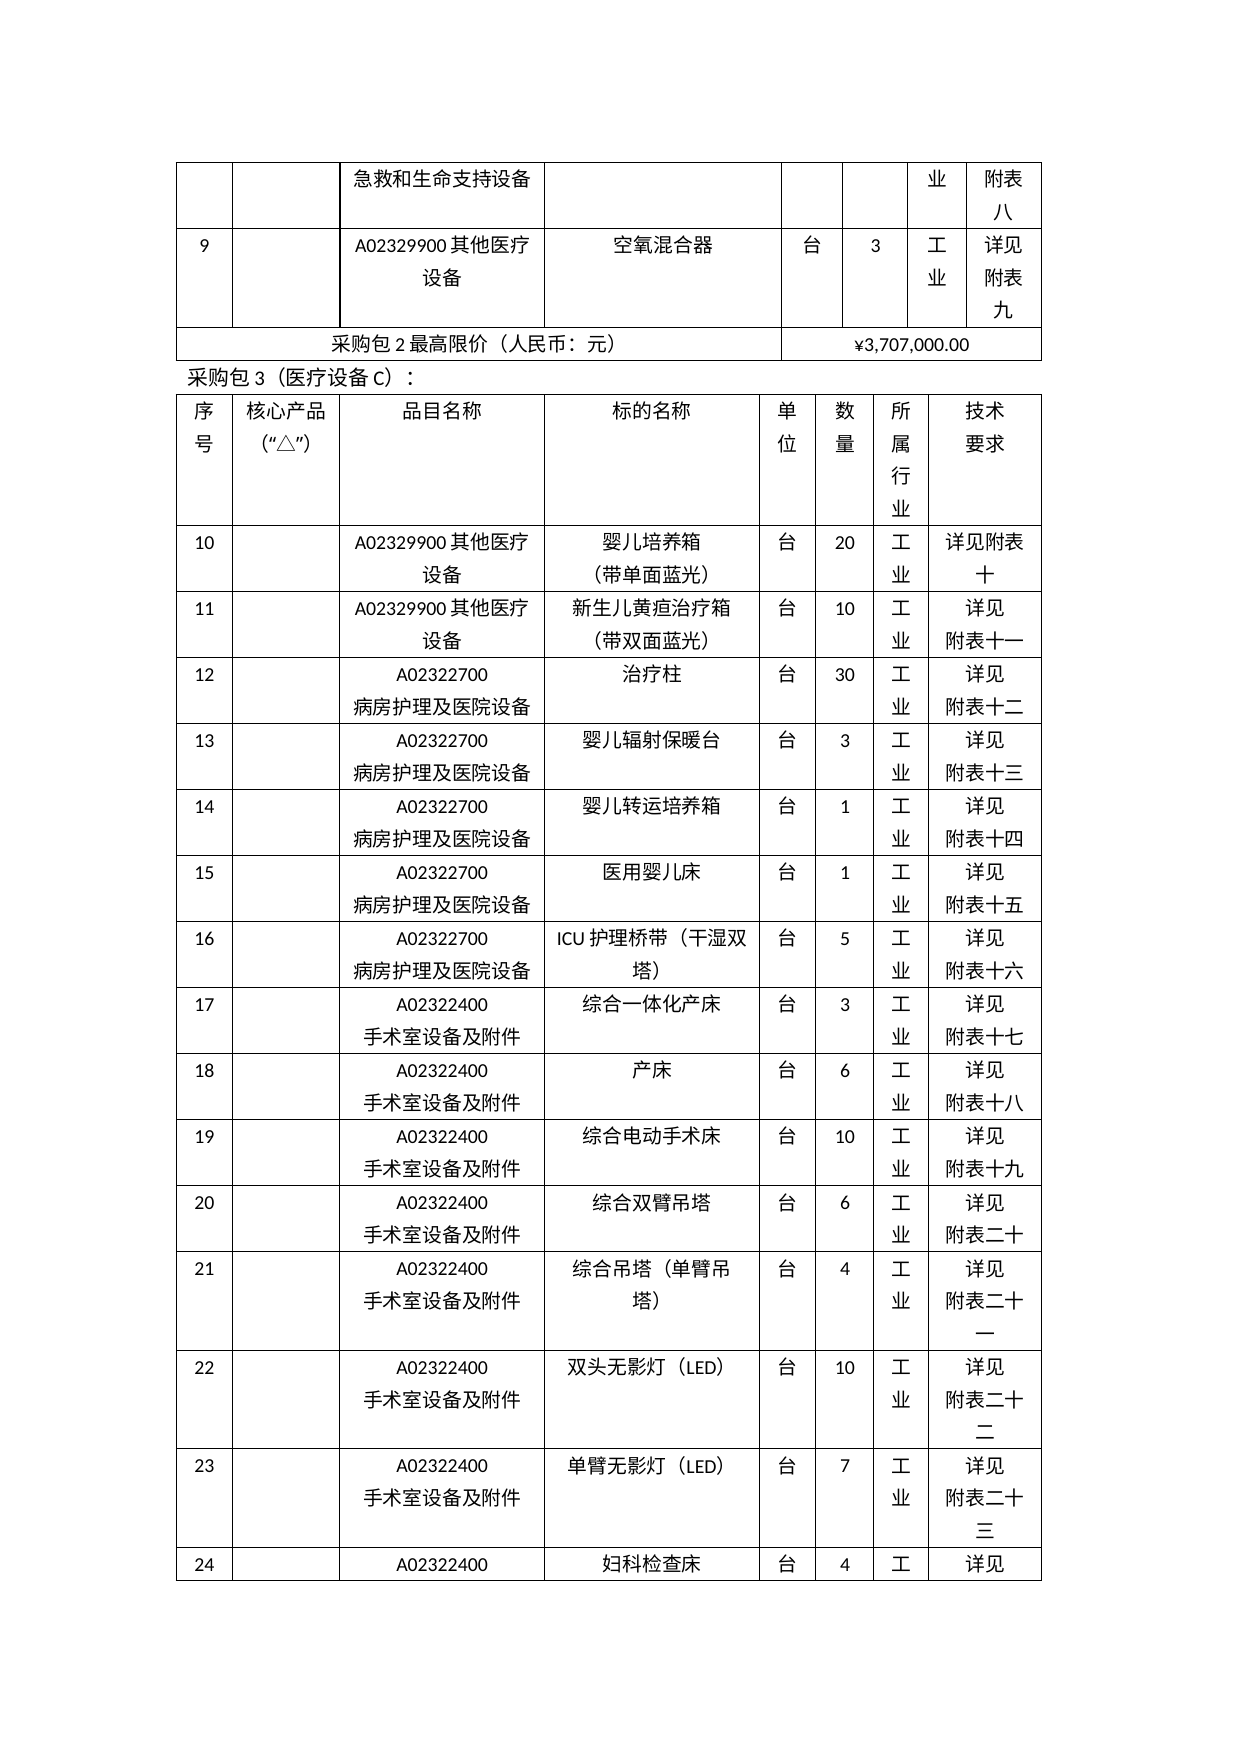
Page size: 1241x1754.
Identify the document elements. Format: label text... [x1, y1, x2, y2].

table_cell 工业 [874, 1449, 928, 1547]
table_cell 13 [177, 724, 232, 789]
table_cell 工业 [874, 1186, 928, 1251]
table_cell 空氧混合器 [545, 229, 781, 327]
table_cell A02322400 手术室设备及附件 [340, 1186, 544, 1251]
table_cell 工业 [874, 1548, 928, 1580]
table_cell [233, 592, 339, 657]
table_cell 台 [760, 856, 815, 921]
table_cell A02322700 病房护理及医院设备 [340, 922, 544, 987]
table_cell 台 [760, 1186, 815, 1251]
table_cell 23 [177, 1449, 232, 1547]
table_cell 台 [760, 922, 815, 987]
table_header 技术 要求 [929, 395, 1041, 525]
table_cell 工业 [874, 988, 928, 1053]
table_cell 工业 [874, 790, 928, 855]
table_cell 工业 [874, 592, 928, 657]
table_cell A02329900其他医疗设备 [341, 229, 544, 327]
table_cell 20 [177, 1186, 232, 1251]
table_cell 新生儿黄疸治疗箱 （带双面蓝光） [545, 592, 759, 657]
table_cell 19 [177, 1120, 232, 1185]
table_cell A02322400 手术室设备及附件 [340, 1120, 544, 1185]
table_cell 工业 [874, 1120, 928, 1185]
table_cell 18 [177, 1054, 232, 1119]
table_cell 21 [177, 1252, 232, 1350]
table_cell 12 [177, 658, 232, 723]
table_cell A02322400 手术室设备及附件 [340, 988, 544, 1053]
table_cell A02322700 病房护理及医院设备 [340, 724, 544, 789]
table_cell [233, 1351, 339, 1448]
table_cell 台 [760, 790, 815, 855]
table_cell 30 [816, 658, 873, 723]
table_cell 详见 附表二十四 [929, 1548, 1041, 1580]
table_cell [233, 988, 339, 1053]
table_cell 台 [760, 1120, 815, 1185]
table_cell 10 [816, 1351, 873, 1448]
table_cell 台 [760, 592, 815, 657]
table_cell [233, 1054, 339, 1119]
table_cell 综合吊塔（单臂吊塔） [545, 1252, 759, 1350]
table_cell 双头无影灯（LED） [545, 1351, 759, 1448]
table_cell 3 [816, 724, 873, 789]
table_cell 详见 附表二十一 [929, 1252, 1041, 1350]
table_header 序号 [177, 395, 232, 525]
table_cell A02322400 手术室设备及附件 [340, 1449, 544, 1547]
table_cell 产床 [545, 1054, 759, 1119]
table_cell 详见 附表十一 [929, 592, 1041, 657]
table_cell 台 [760, 1252, 815, 1350]
table_cell A02322400 手术室设备及附件 [340, 1054, 544, 1119]
table_cell 详见 附表二十二 [929, 1351, 1041, 1448]
table_cell 综合一体化产床 [545, 988, 759, 1053]
table_cell 综合双臂吊塔 [545, 1186, 759, 1251]
table_cell A02329900其他医疗设备 [340, 592, 544, 657]
table_header 标的名称 [545, 395, 759, 525]
table_cell 台 [760, 1351, 815, 1448]
table_cell 台 [760, 658, 815, 723]
table_cell [233, 1252, 339, 1350]
table_cell 婴儿转运培养箱 [545, 790, 759, 855]
table_cell 婴儿培养箱 （带单面蓝光） [545, 526, 759, 591]
table_cell 台 [760, 1548, 815, 1580]
table_cell [233, 1186, 339, 1251]
table_cell 详见 附表九 [967, 229, 1041, 327]
table_cell 工业 [874, 856, 928, 921]
table_cell 详见 附表十三 [929, 724, 1041, 789]
table_cell 工业 [874, 1252, 928, 1350]
table_cell 详见 附表十四 [929, 790, 1041, 855]
table_cell 采购包2最高限价（人民币：元） [177, 328, 781, 360]
table_cell 妇科检查床 [545, 1548, 759, 1580]
table_cell [233, 163, 339, 228]
table_cell [233, 922, 339, 987]
table_cell 工业 [874, 1054, 928, 1119]
table_cell 台 [782, 229, 842, 327]
table_header 单位 [760, 395, 815, 525]
table_cell 详见 附表十九 [929, 1120, 1041, 1185]
table_cell 工业 [874, 526, 928, 591]
table_cell 婴儿辐射保暖台 [545, 724, 759, 789]
table_cell 10 [816, 592, 873, 657]
table_cell A02322500 急救和生命支持设备 [341, 163, 544, 228]
table_cell 15 [177, 856, 232, 921]
table_cell 24 [177, 1548, 232, 1580]
table_cell [233, 790, 339, 855]
table_cell 1 [816, 790, 873, 855]
table_cell 1 [816, 856, 873, 921]
table_cell 台 [760, 526, 815, 591]
table_cell 详见 附表十五 [929, 856, 1041, 921]
table_cell 5 [816, 922, 873, 987]
table_cell 医用婴儿床 [545, 856, 759, 921]
table_cell [233, 229, 339, 327]
table_cell 治疗柱 [545, 658, 759, 723]
table_cell 工业 [874, 658, 928, 723]
table_cell A02329900其他医疗设备 [340, 526, 544, 591]
table_cell [233, 724, 339, 789]
table_cell 4 [816, 1252, 873, 1350]
table_cell [233, 1548, 339, 1580]
table_header 所属 行业 [874, 395, 928, 525]
table_cell 台 [760, 1054, 815, 1119]
table_cell 9 [177, 229, 232, 327]
table_cell 16 [177, 922, 232, 987]
table_cell 工业 [908, 229, 966, 327]
table_cell A02322400 手术室设备及附件 [340, 1548, 544, 1580]
table_cell 详见 附表十六 [929, 922, 1041, 987]
table_cell 台 [760, 988, 815, 1053]
text 采购包3（医疗设备C）： [187, 361, 1053, 394]
table_header 品目名称 [340, 395, 544, 525]
table_cell 详见 附表二十 [929, 1186, 1041, 1251]
table_cell 工业 [874, 922, 928, 987]
table_cell 4 [816, 1548, 873, 1580]
table_cell [233, 658, 339, 723]
table_cell 详见 附表二十三 [929, 1449, 1041, 1547]
table_cell A02322400 手术室设备及附件 [340, 1351, 544, 1448]
table_cell 综合电动手术床 [545, 1120, 759, 1185]
table_cell 6 [816, 1186, 873, 1251]
table_cell A02322700 病房护理及医院设备 [340, 856, 544, 921]
table_cell 10 [177, 526, 232, 591]
table_cell 22 [177, 1351, 232, 1448]
table_cell A02322400 手术室设备及附件 [340, 1252, 544, 1350]
table_cell ICU护理桥带（干湿双塔） [545, 922, 759, 987]
table_cell 详见 附表十二 [929, 658, 1041, 723]
table_cell 工业 [908, 163, 966, 228]
table_cell [233, 856, 339, 921]
table_cell [233, 1449, 339, 1547]
table_cell 台 [782, 163, 842, 228]
table_header 数量 [816, 395, 873, 525]
table_cell 工业 [874, 724, 928, 789]
table_cell 17 [177, 988, 232, 1053]
table_cell 6 [816, 1054, 873, 1119]
table_cell 11 [177, 592, 232, 657]
table_cell 详见 附表八 [967, 163, 1041, 228]
table_header 核心产品 （“△”） [233, 395, 339, 525]
table_cell 14 [177, 790, 232, 855]
table_cell 3 [816, 988, 873, 1053]
table_cell 8 [177, 163, 232, 228]
table_cell 7 [816, 1449, 873, 1547]
table_cell 台 [760, 1449, 815, 1547]
table_cell A02322700 病房护理及医院设备 [340, 658, 544, 723]
table_cell 详见 附表十七 [929, 988, 1041, 1053]
table_cell 单臂无影灯（LED） [545, 1449, 759, 1547]
table_cell ¥3,707,000.00 [782, 328, 1041, 360]
table_cell 详见附表十 [929, 526, 1041, 591]
table_cell [233, 1120, 339, 1185]
table_cell 3 [843, 229, 907, 327]
table_cell 3 [843, 163, 907, 228]
table_cell 详见 附表十八 [929, 1054, 1041, 1119]
table_cell [233, 526, 339, 591]
table_cell 呼吸机 [545, 163, 781, 228]
table_cell 10 [816, 1120, 873, 1185]
table_cell A02322700 病房护理及医院设备 [340, 790, 544, 855]
table_cell 工业 [874, 1351, 928, 1448]
table_cell 20 [816, 526, 873, 591]
table_cell 台 [760, 724, 815, 789]
